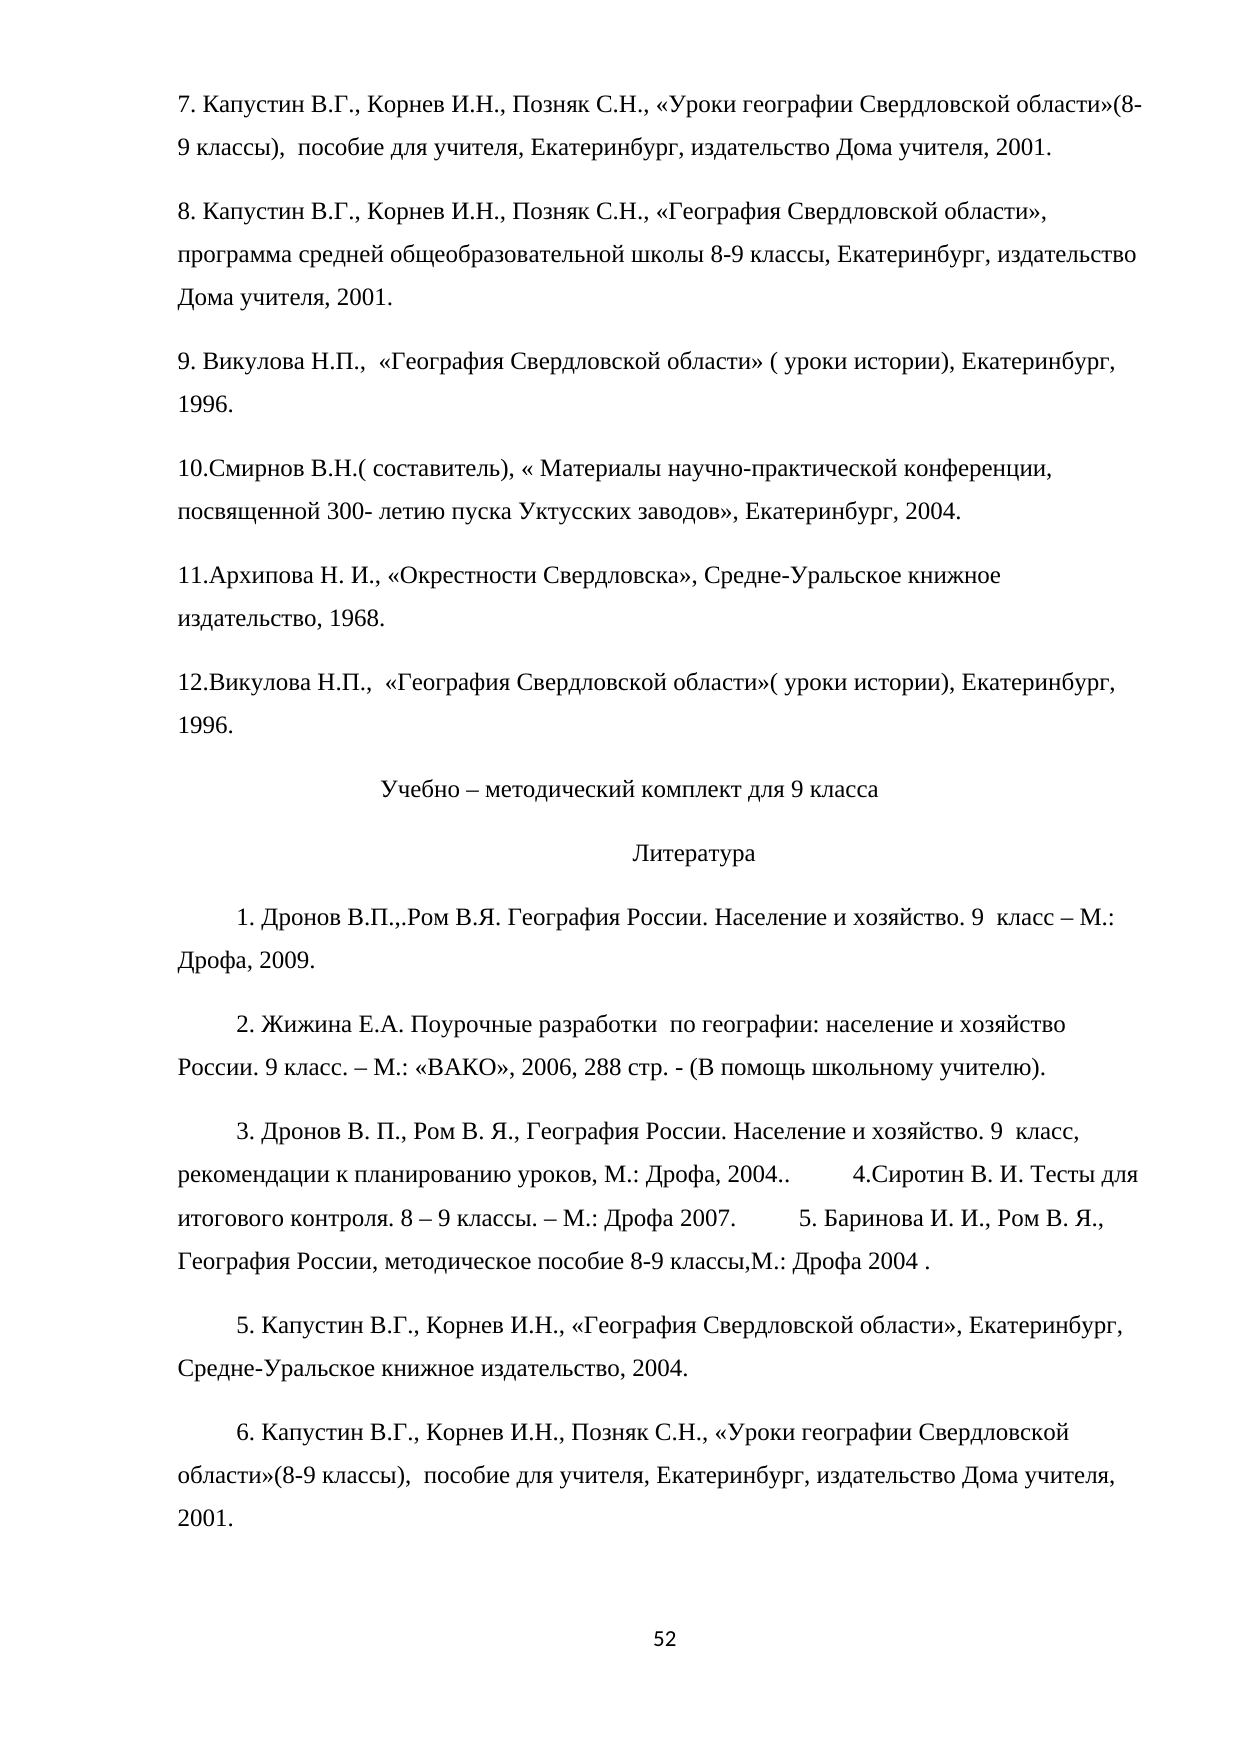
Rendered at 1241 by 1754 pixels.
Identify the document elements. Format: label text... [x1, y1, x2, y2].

text 11.Архипова Н. И., «Окрестности Свердловска», Средне-Уральское книжное издательство, 1968. [177, 560, 1152, 632]
text 10.Смирнов В.Н.( составитель), « Материалы научно-практической конференции, посвященной 300- летию пуска Уктусских заводов», Екатеринбург, 2004. [177, 453, 1152, 525]
text 7. Капустин В.Г., Корнев И.Н., Позняк С.Н., «Уроки географии Свердловской области»(8-9 классы), пособие для учителя, Екатеринбург, издательство Дома учителя, 2001. [177, 89, 1152, 161]
text 3. Дронов В. П., Ром В. Я., География России. Население и хозяйство. 9 класс, рекомендации к планированию уроков, М.: Дрофа, 2004.. 4.Сиротин В. И. Тесты для итогового контроля. 8 – 9 классы. – М.: Дрофа 2007. 5. Баринова И. И., Ром В. Я., География России, методическое пособие 8-9 классы,М.: Дрофа 2004 . [177, 1116, 1152, 1274]
text 12.Викулова Н.П., «География Свердловской области»( уроки истории), Екатеринбург, 1996. [177, 667, 1152, 739]
text 6. Капустин В.Г., Корнев И.Н., Позняк С.Н., «Уроки географии Свердловской области»(8-9 классы), пособие для учителя, Екатеринбург, издательство Дома учителя, 2001. [177, 1417, 1152, 1532]
text 8. Капустин В.Г., Корнев И.Н., Позняк С.Н., «География Свердловской области», программа средней общеобразовательной школы 8-9 классы, Екатеринбург, издательство Дома учителя, 2001. [177, 196, 1152, 311]
text Учебно – методический комплект для 9 класса [177, 774, 1152, 803]
text 9. Викулова Н.П., «География Свердловской области» ( уроки истории), Екатеринбург, 1996. [177, 346, 1152, 418]
text 2. Жижина Е.А. Поурочные разработки по географии: население и хозяйство России. 9 класс. – М.: «ВАКО», 2006, 288 стр. - (В помощь школьному учителю). [177, 1009, 1152, 1081]
text 1. Дронов В.П.,.Ром В.Я. География России. Население и хозяйство. 9 класс – М.: Дрофа, 2009. [177, 902, 1152, 974]
text Литература [177, 838, 1152, 867]
text 5. Капустин В.Г., Корнев И.Н., «География Свердловской области», Екатеринбург, Средне-Уральское книжное издательство, 2004. [177, 1310, 1152, 1382]
